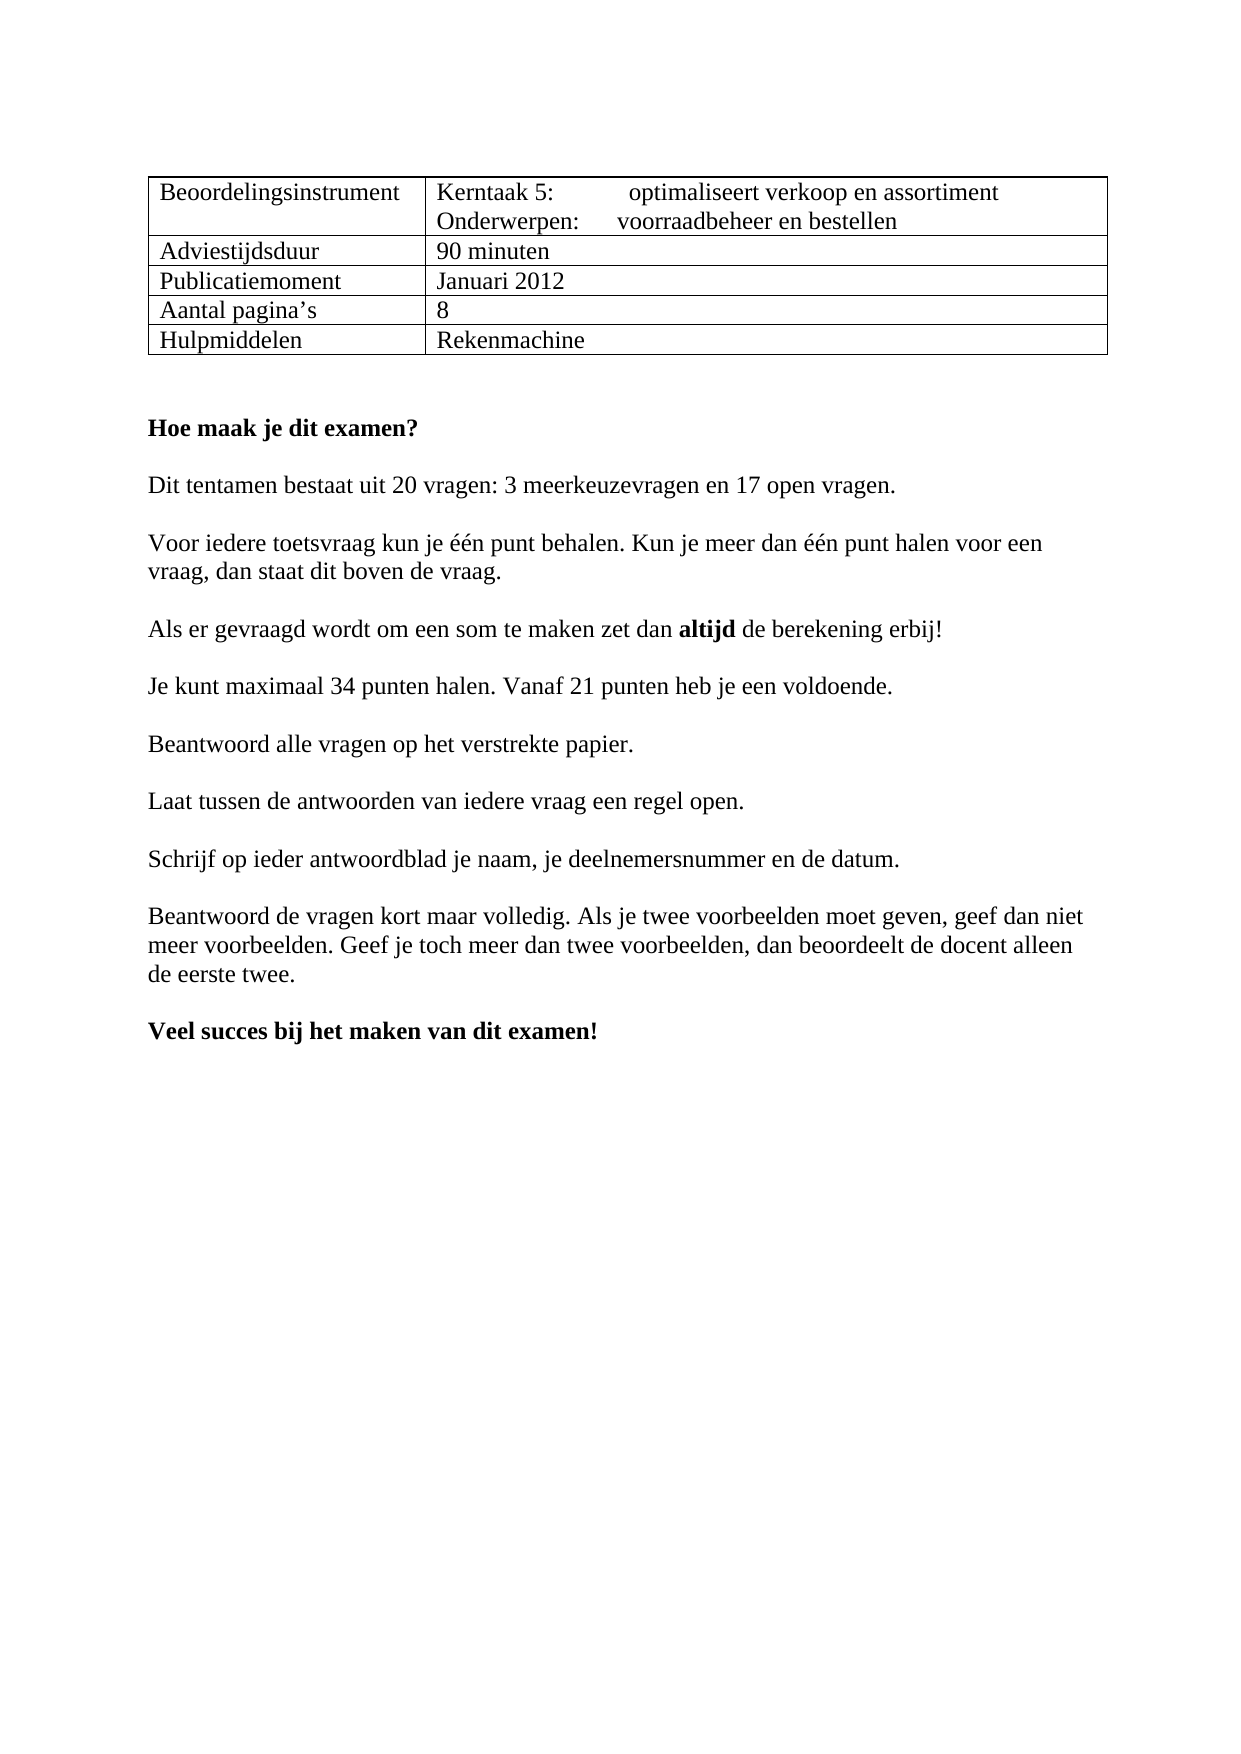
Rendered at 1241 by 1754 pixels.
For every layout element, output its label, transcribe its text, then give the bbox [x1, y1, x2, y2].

text Schrijf op ieder antwoordblad je naam, je deelnemersnummer en de datum. [148, 844, 1093, 873]
text Laat tussen de antwoorden van iedere vraag een regel open. [148, 786, 1093, 815]
text Beantwoord de vragen kort maar volledig. Als je twee voorbeelden moet geven, geef dan niet meer voorbeelden. Geef je toch meer dan twee voorbeelden, dan beoordeelt de docent alleen de eerste twee. [148, 901, 1093, 988]
table_cell Adviestijdsduur [149, 236, 425, 265]
text Dit tentamen bestaat uit 20 vragen: 3 meerkeuzevragen en 17 open vragen. [148, 470, 1093, 499]
text Hoe maak je dit examen? [148, 413, 1093, 441]
table_cell 90 minuten [426, 236, 1107, 265]
text Je kunt maximaal 34 punten halen. Vanaf 21 punten heb je een voldoende. [148, 671, 1093, 700]
text Veel succes bij het maken van dit examen! [148, 1016, 1093, 1045]
text Voor iedere toetsvraag kun je één punt behalen. Kun je meer dan één punt halen voor een vraag, dan staat dit boven de vraag. [148, 528, 1093, 585]
text Beantwoord alle vragen op het verstrekte papier. [148, 729, 1093, 758]
table_cell 8 [426, 296, 1107, 324]
table_cell Januari 2012 [426, 266, 1107, 294]
table_cell Aantal pagina’s [149, 296, 425, 324]
table_header Beoordelingsinstrument [149, 178, 425, 235]
table_cell Publicatiemoment [149, 266, 425, 294]
table_cell Hulpmiddelen [149, 325, 425, 354]
text Als er gevraagd wordt om een som te maken zet dan altijd de berekening erbij! [148, 614, 1093, 643]
table_header Kerntaak 5: optimaliseert verkoop en assortiment Onderwerpen: voorraadbeheer en bestellen [426, 178, 1107, 235]
table_cell Rekenmachine [426, 325, 1107, 354]
